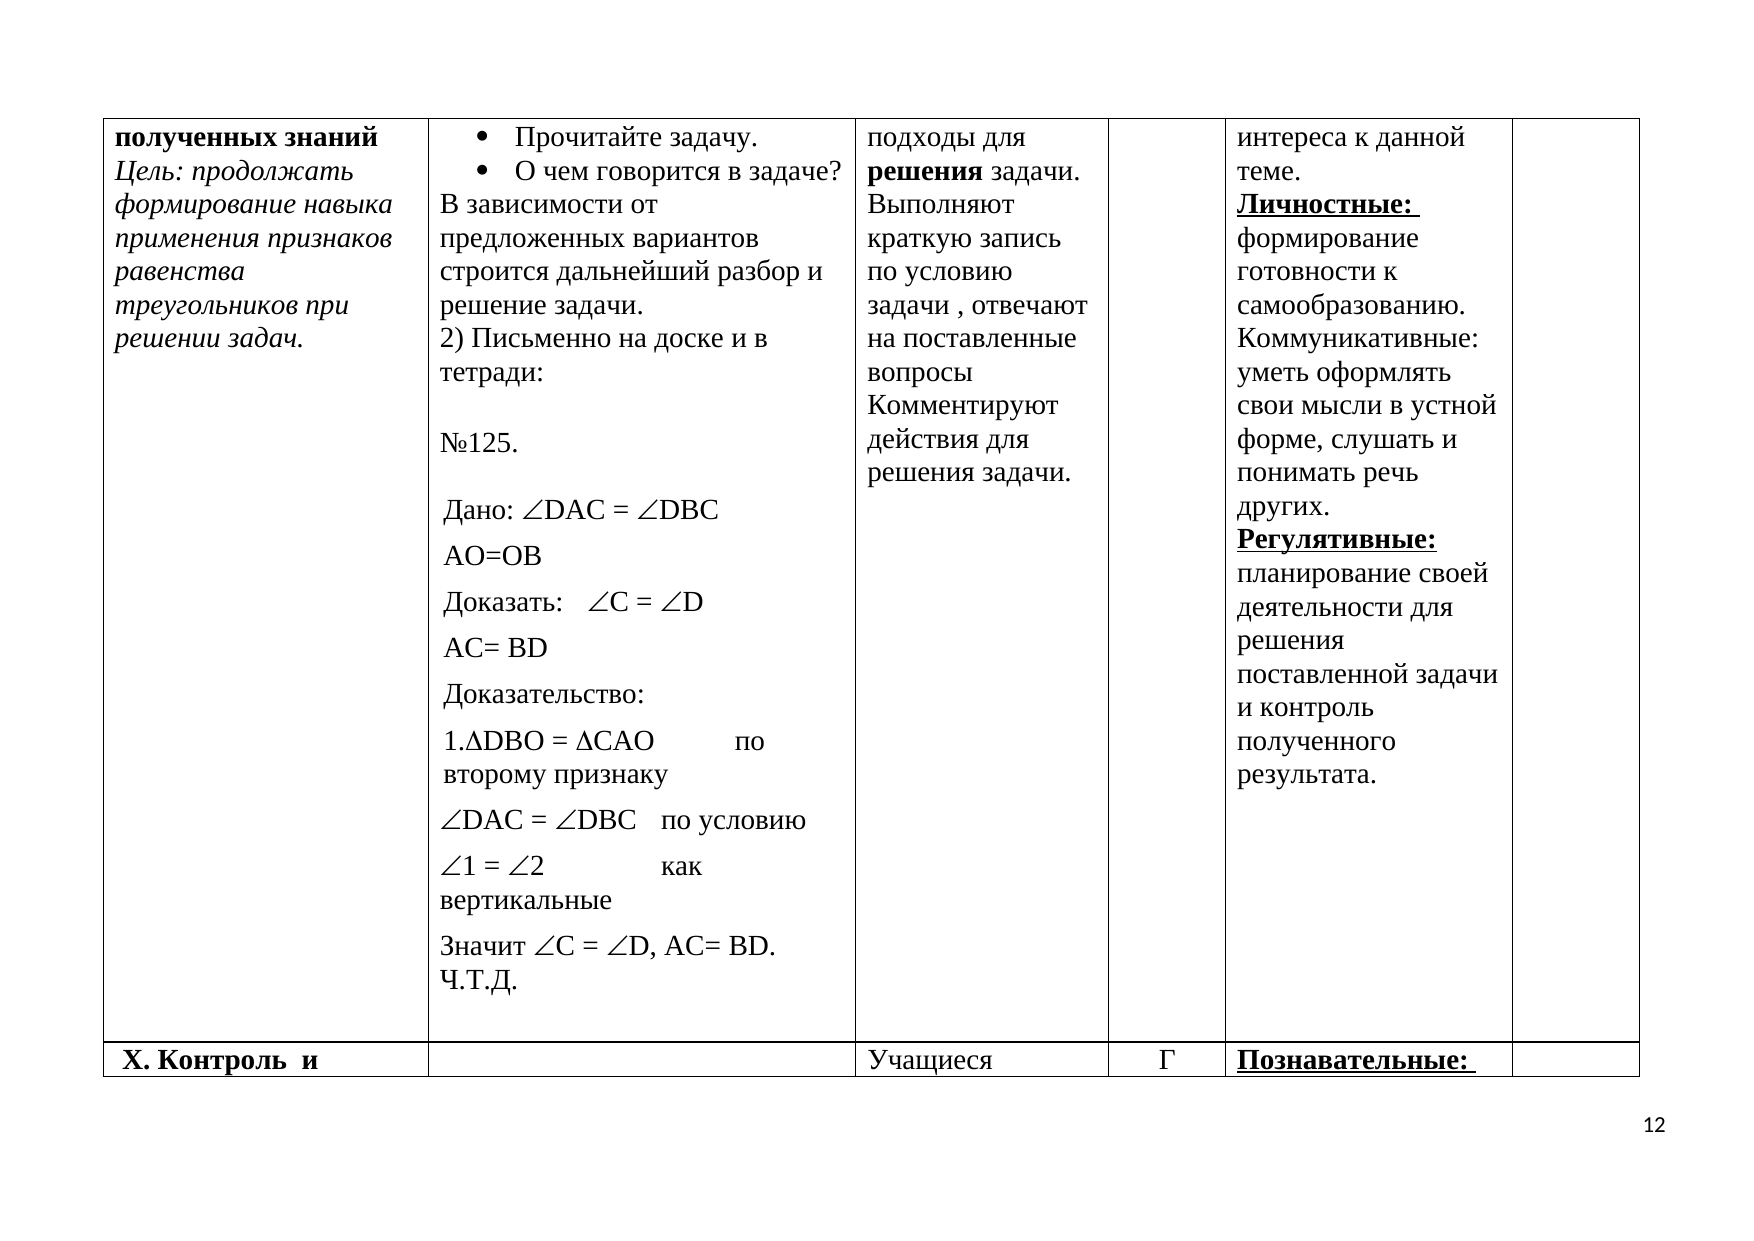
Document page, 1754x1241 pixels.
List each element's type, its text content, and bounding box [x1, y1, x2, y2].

table_cell [1513, 1043, 1639, 1076]
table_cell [104, 1043, 428, 1076]
table_cell [1109, 119, 1225, 1041]
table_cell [429, 119, 855, 1041]
table_cell [1513, 119, 1639, 1041]
table_cell Г [1109, 1043, 1225, 1076]
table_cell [1226, 1043, 1512, 1076]
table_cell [856, 1043, 1108, 1076]
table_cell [1226, 119, 1512, 1041]
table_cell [104, 119, 428, 1041]
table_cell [429, 1043, 855, 1076]
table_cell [856, 119, 1108, 1041]
